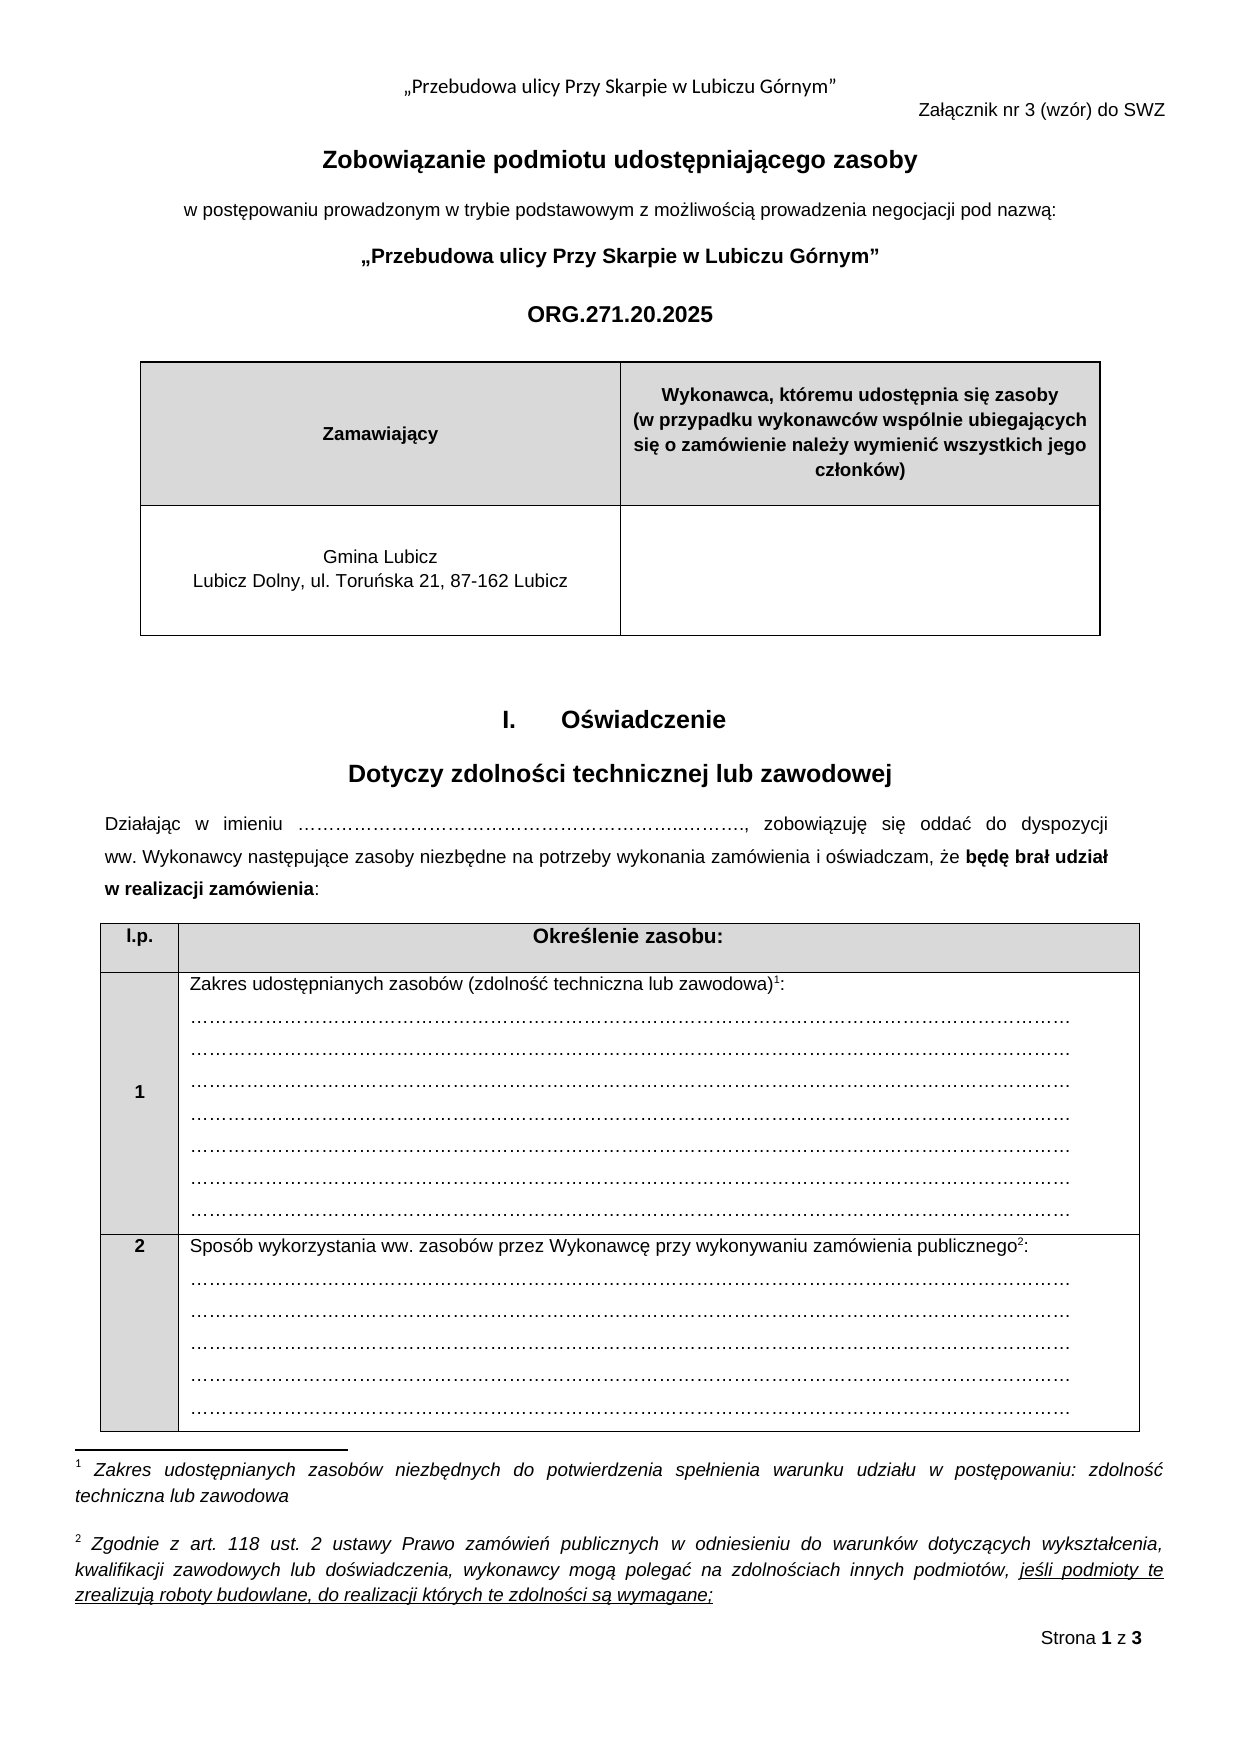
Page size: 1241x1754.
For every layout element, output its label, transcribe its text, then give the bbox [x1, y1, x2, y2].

text „Przebudowa ulicy Przy Skarpie w Lubiczu Górnym” [75, 244, 1165, 268]
table_header l.p. [101, 924, 178, 972]
table_header Określenie zasobu: [179, 924, 1139, 972]
text ORG.271.20.2025 [75, 301, 1165, 327]
table_cell Gmina Lubicz Lubicz Dolny, ul. Toruńska 21, 87-162 Lubicz [141, 506, 620, 635]
text Zobowiązanie podmiotu udostępniającego zasoby [75, 145, 1165, 174]
text Działając w imieniu ……………………………………………………..………., zobowiązuję się oddać do dyspozycji ww. Wykonawcy następujące zasoby niezbędne na potrzeby wykonania zamówienia i oświadczam, że będę brał udział w realizacji zamówienia: [104, 813, 1108, 899]
table_header Zamawiający [141, 363, 620, 505]
table_cell 1 [101, 973, 178, 1234]
table_cell 2 [101, 1235, 178, 1431]
table_cell [621, 506, 1099, 635]
text w postępowaniu prowadzonym w trybie podstawowym z możliwością prowadzenia negocjacji pod nazwą: [75, 199, 1165, 220]
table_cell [179, 1235, 1139, 1431]
list Oświadczenie [164, 705, 1064, 734]
table_cell Zakres udostępnianych zasobów (zdolność techniczna lub zawodowa): …………………………………………………………………………………………………………………………… …………………………………………………………………………………………………………………………… …………………………………………………………………………………………………………………………… …………………………………………………………………………………………………………………………… …………………………………………………………………………………………………………………………… …………………………………………………………………………………………………………………………… …………………………………………………………………………………………………………………………… [179, 973, 1139, 1234]
text Dotyczy zdolności technicznej lub zawodowej [75, 759, 1165, 788]
table_header Wykonawca, któremu udostępnia się zasoby (w przypadku wykonawców wspólnie ubiegających się o zamówienie należy wymienić wszystkich jego członków) [621, 363, 1099, 505]
